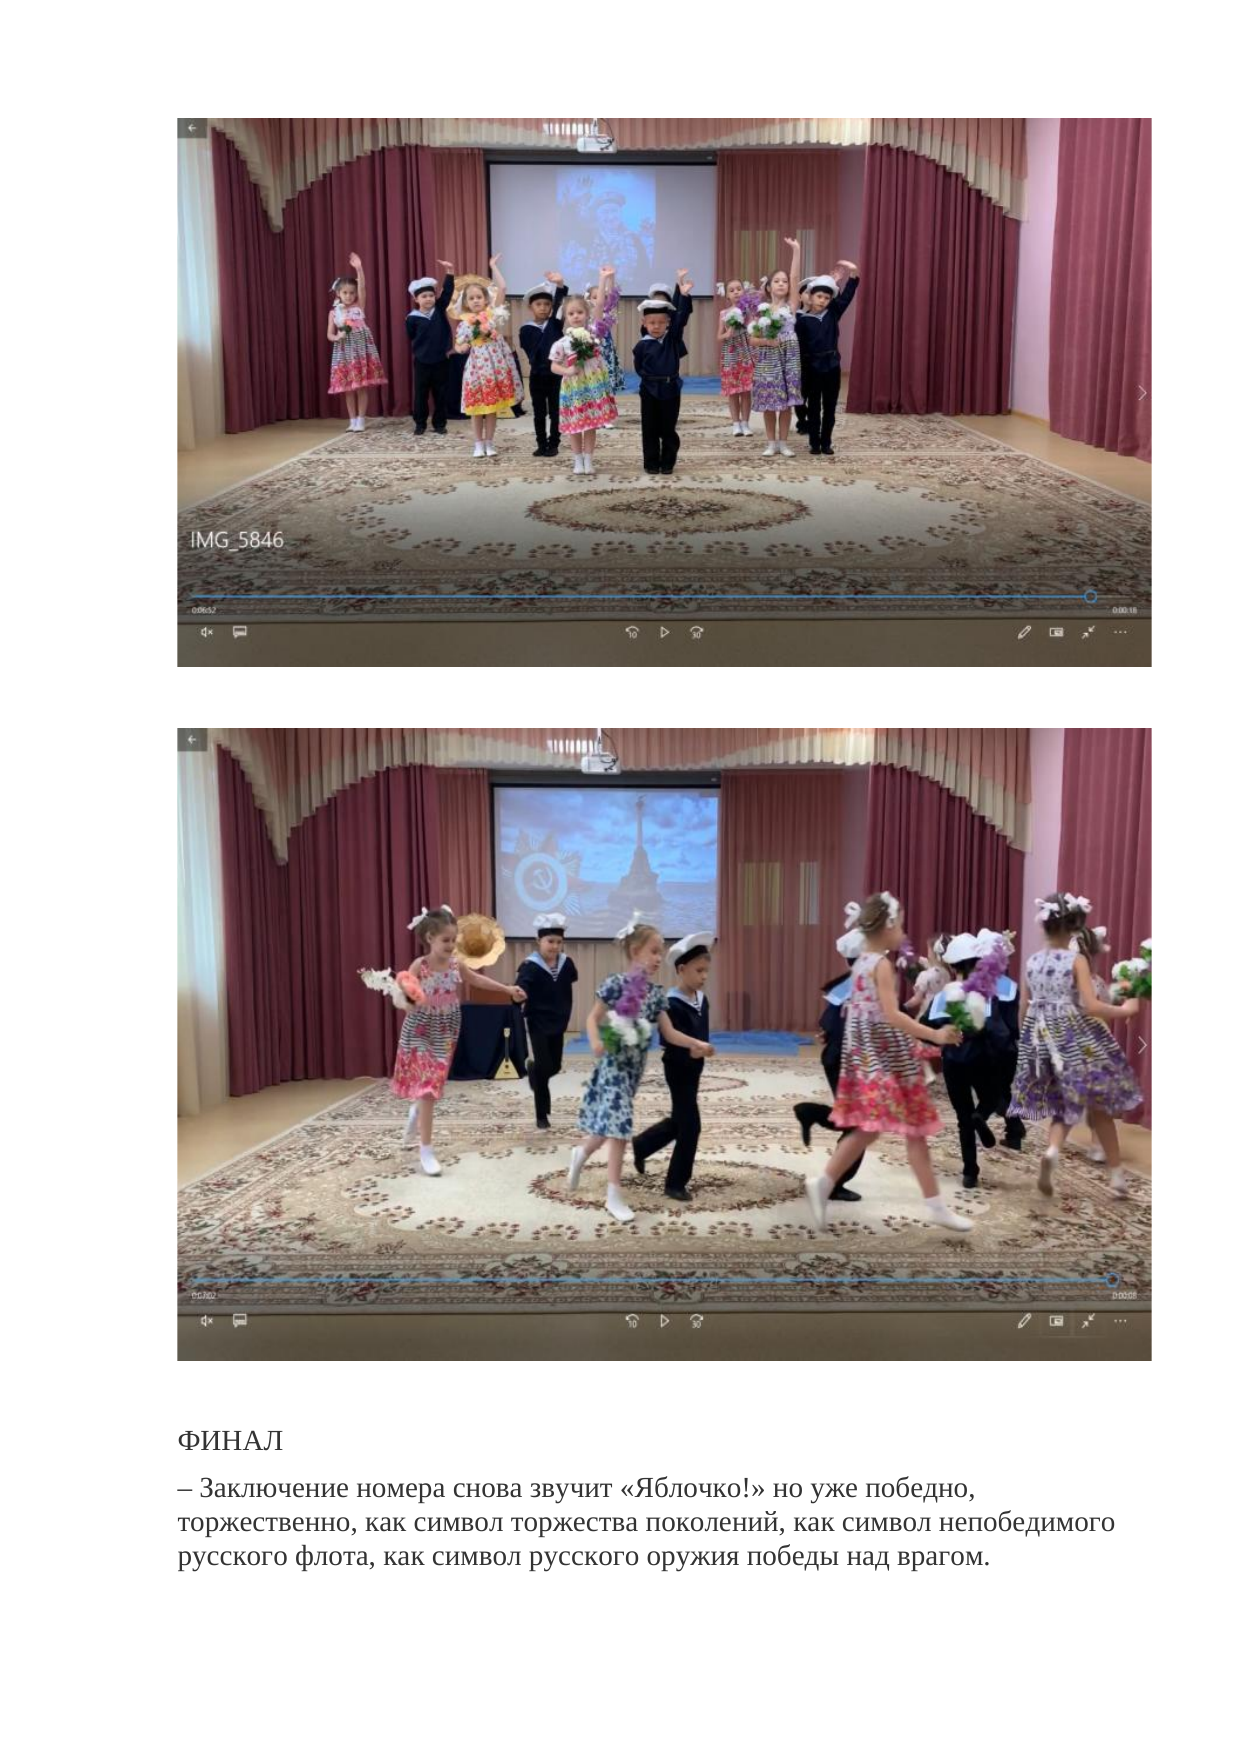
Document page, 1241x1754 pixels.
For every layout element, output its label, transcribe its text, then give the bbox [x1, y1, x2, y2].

picture [177, 728, 1152, 1361]
text ФИНАЛ [177, 1423, 1152, 1456]
picture [177, 118, 1152, 667]
text – Заключение номера снова звучит «Яблочко!» но уже победно, торжественно, как символ торжества поколений, как символ непобедимого русского флота, как символ русского оружия победы над врагом. [177, 1471, 1152, 1571]
